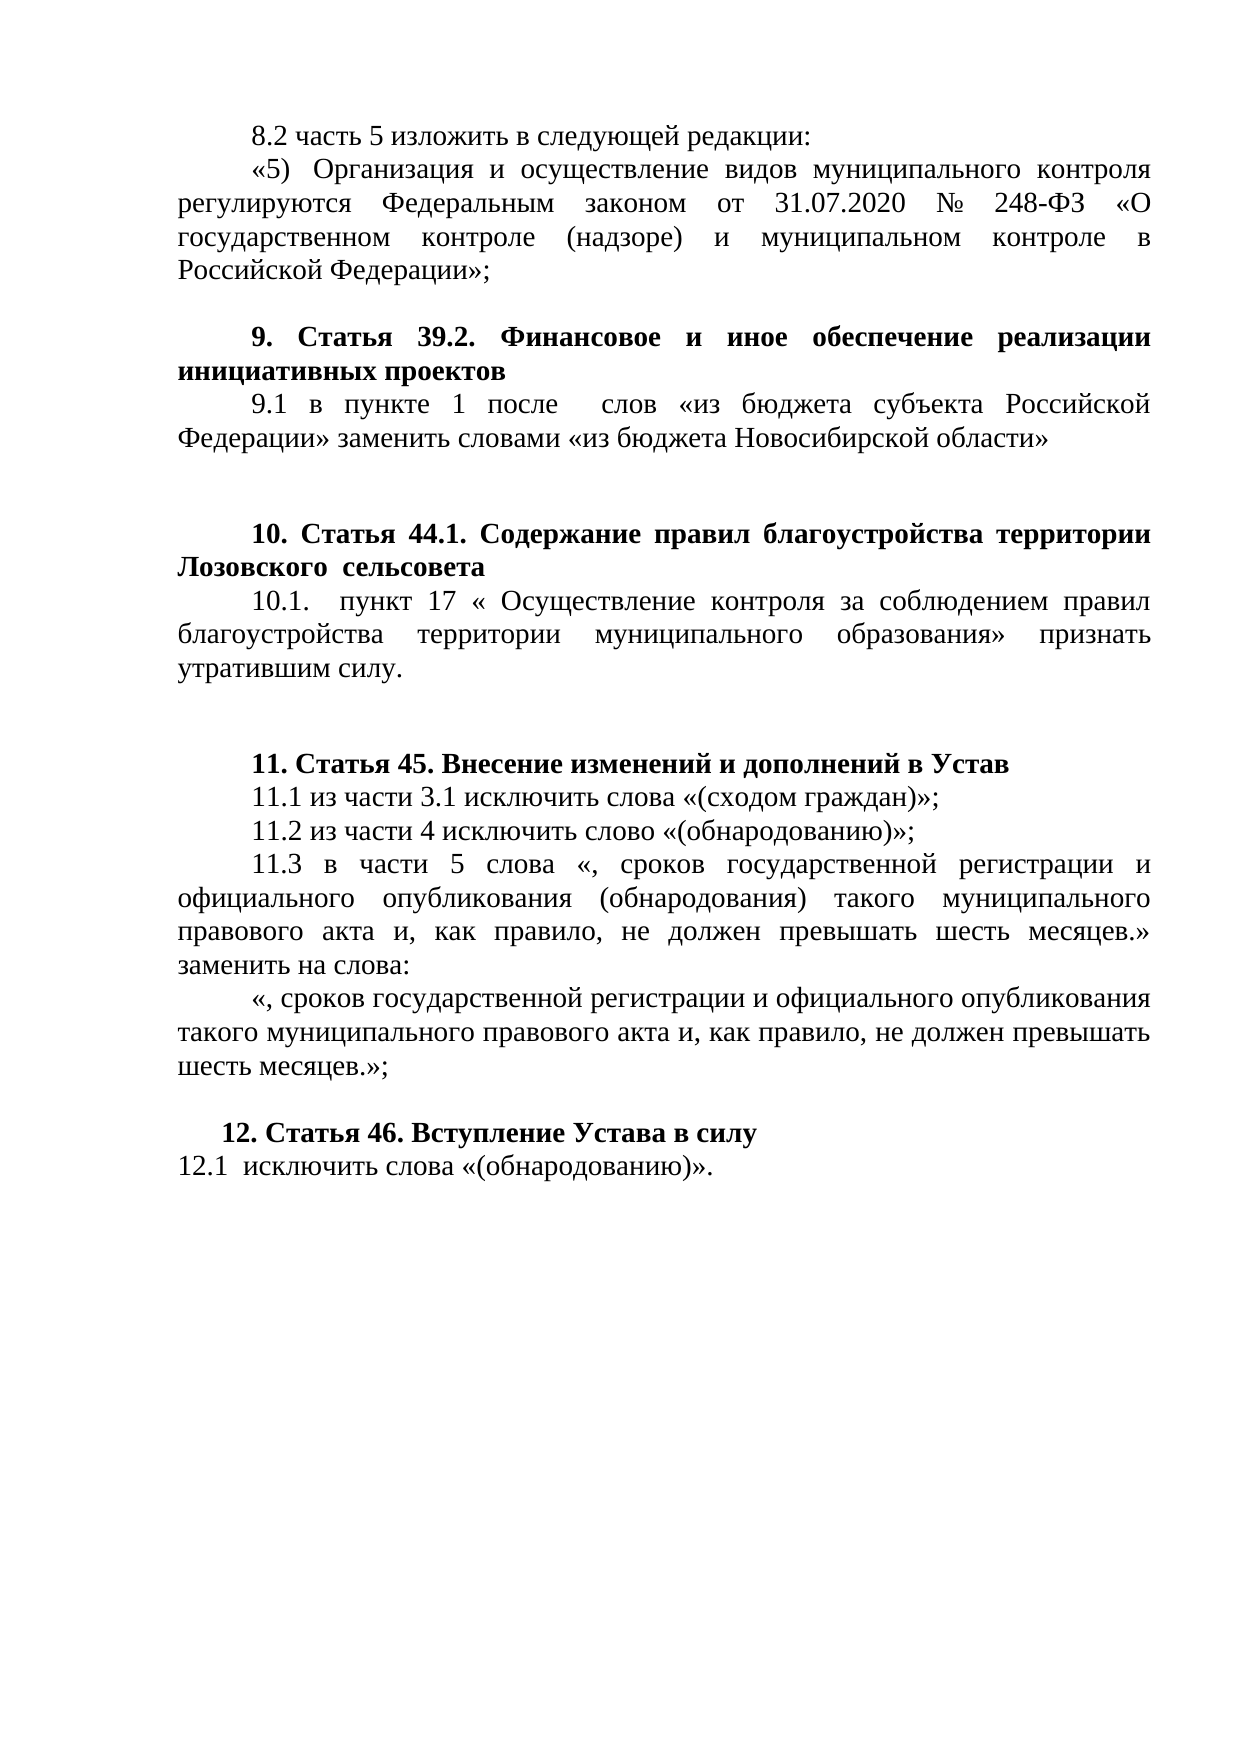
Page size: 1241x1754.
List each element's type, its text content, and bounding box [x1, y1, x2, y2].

text 9.1 в пункте 1 после слов «из бюджета субъекта Российской Федерации» заменить словами «из бюджета Новосибирской области» [177, 386, 1152, 453]
text 10.1. пункт 17 « Осуществление контроля за соблюдением правил благоустройства территории муниципального образования» признать утратившим силу. [177, 583, 1152, 683]
text 11.1 из части 3.1 исключить слова «(сходом граждан)»; [177, 779, 1152, 813]
text 11.3 в части 5 слова «, сроков государственной регистрации и официального опубликования (обнародования) такого муниципального правового акта и, как правило, не должен превышать шесть месяцев.» заменить на слова: [177, 846, 1152, 981]
text 12. Статья 46. Вступление Устава в силу [177, 1115, 1152, 1148]
text 9. Статья 39.2. Финансовое и иное обеспечение реализации инициативных проектов [177, 319, 1152, 386]
text «, сроков государственной регистрации и официального опубликования такого муниципального правового акта и, как правило, не должен превышать шесть месяцев.»; [177, 981, 1152, 1081]
text 11. Статья 45. Внесение изменений и дополнений в Устав [177, 746, 1152, 779]
text «5) Организация и осуществление видов муниципального контроля регулируются Федеральным законом от 31.07.2020 № 248-ФЗ «О государственном контроле (надзоре) и муниципальном контроле в Российской Федерации»; [177, 152, 1152, 286]
text 10. Статья 44.1. Содержание правил благоустройства территории Лозовского сельсовета [177, 516, 1152, 583]
text 8.2 часть 5 изложить в следующей редакции: [177, 118, 1152, 152]
text 11.2 из части 4 исключить слово «(обнародованию)»; [177, 813, 1152, 846]
text 12.1 исключить слова «(обнародованию)». [177, 1148, 1152, 1182]
